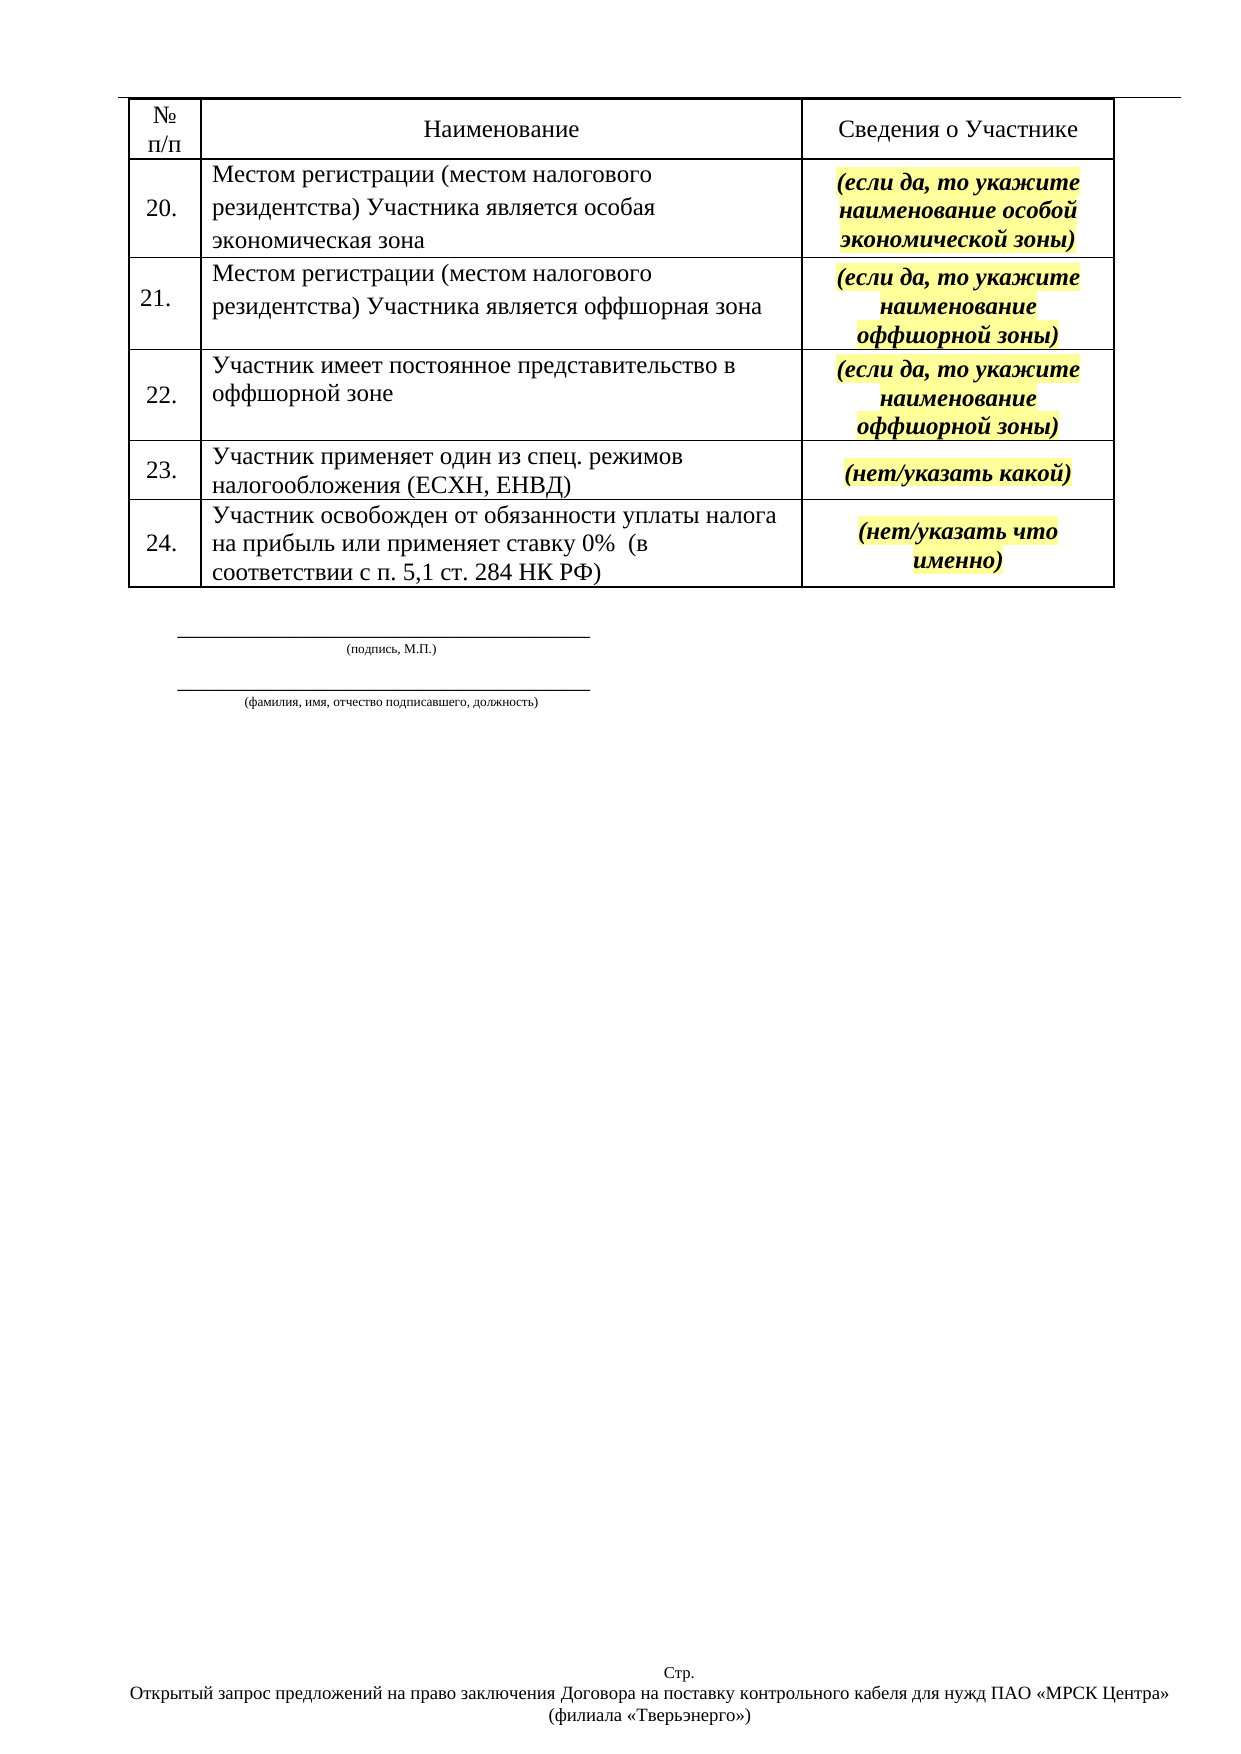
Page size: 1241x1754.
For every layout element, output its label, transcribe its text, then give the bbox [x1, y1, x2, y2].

table_cell (если да, то укажите наименование оффшорной зоны) [803, 350, 1113, 440]
table_cell (если да, то укажите наименование оффшорной зоны) [803, 258, 1113, 349]
table_cell [130, 350, 200, 440]
text ____________________________________ [118, 667, 605, 693]
table_cell Участник освобожден от обязанности уплаты налога на прибыль или применяет ставку 0% (в соответствии с п. 5,1 ст. 284 НК РФ) [202, 500, 801, 586]
table_cell (нет/указать что именно) [803, 500, 1113, 586]
table_cell (если да, то укажите наименование особой экономической зоны) [803, 160, 1113, 257]
table_cell [130, 160, 200, 257]
table_cell [130, 441, 200, 499]
table_header Сведения о Участнике [803, 100, 1113, 158]
table_cell [130, 500, 200, 586]
table_header Наименование [202, 100, 801, 158]
text (фамилия, имя, отчество подписавшего, должность) [118, 693, 605, 720]
table_cell Участник имеет постоянное представительство в оффшорной зоне [202, 350, 801, 440]
text ____________________________________ [118, 614, 605, 641]
table_cell Участник применяет один из спец. режимов налогообложения (ЕСХН, ЕНВД) [202, 441, 801, 499]
text (подпись, М.П.) [118, 641, 605, 667]
table_cell (нет/указать какой) [803, 441, 1113, 499]
table_cell Местом регистрации (местом налогового резидентства) Участника является оффшорная зона [202, 258, 801, 349]
table_cell Местом регистрации (местом налогового резидентства) Участника является особая экономическая зона [202, 160, 801, 257]
table_cell [130, 258, 200, 349]
table_header № п/п [130, 100, 200, 158]
